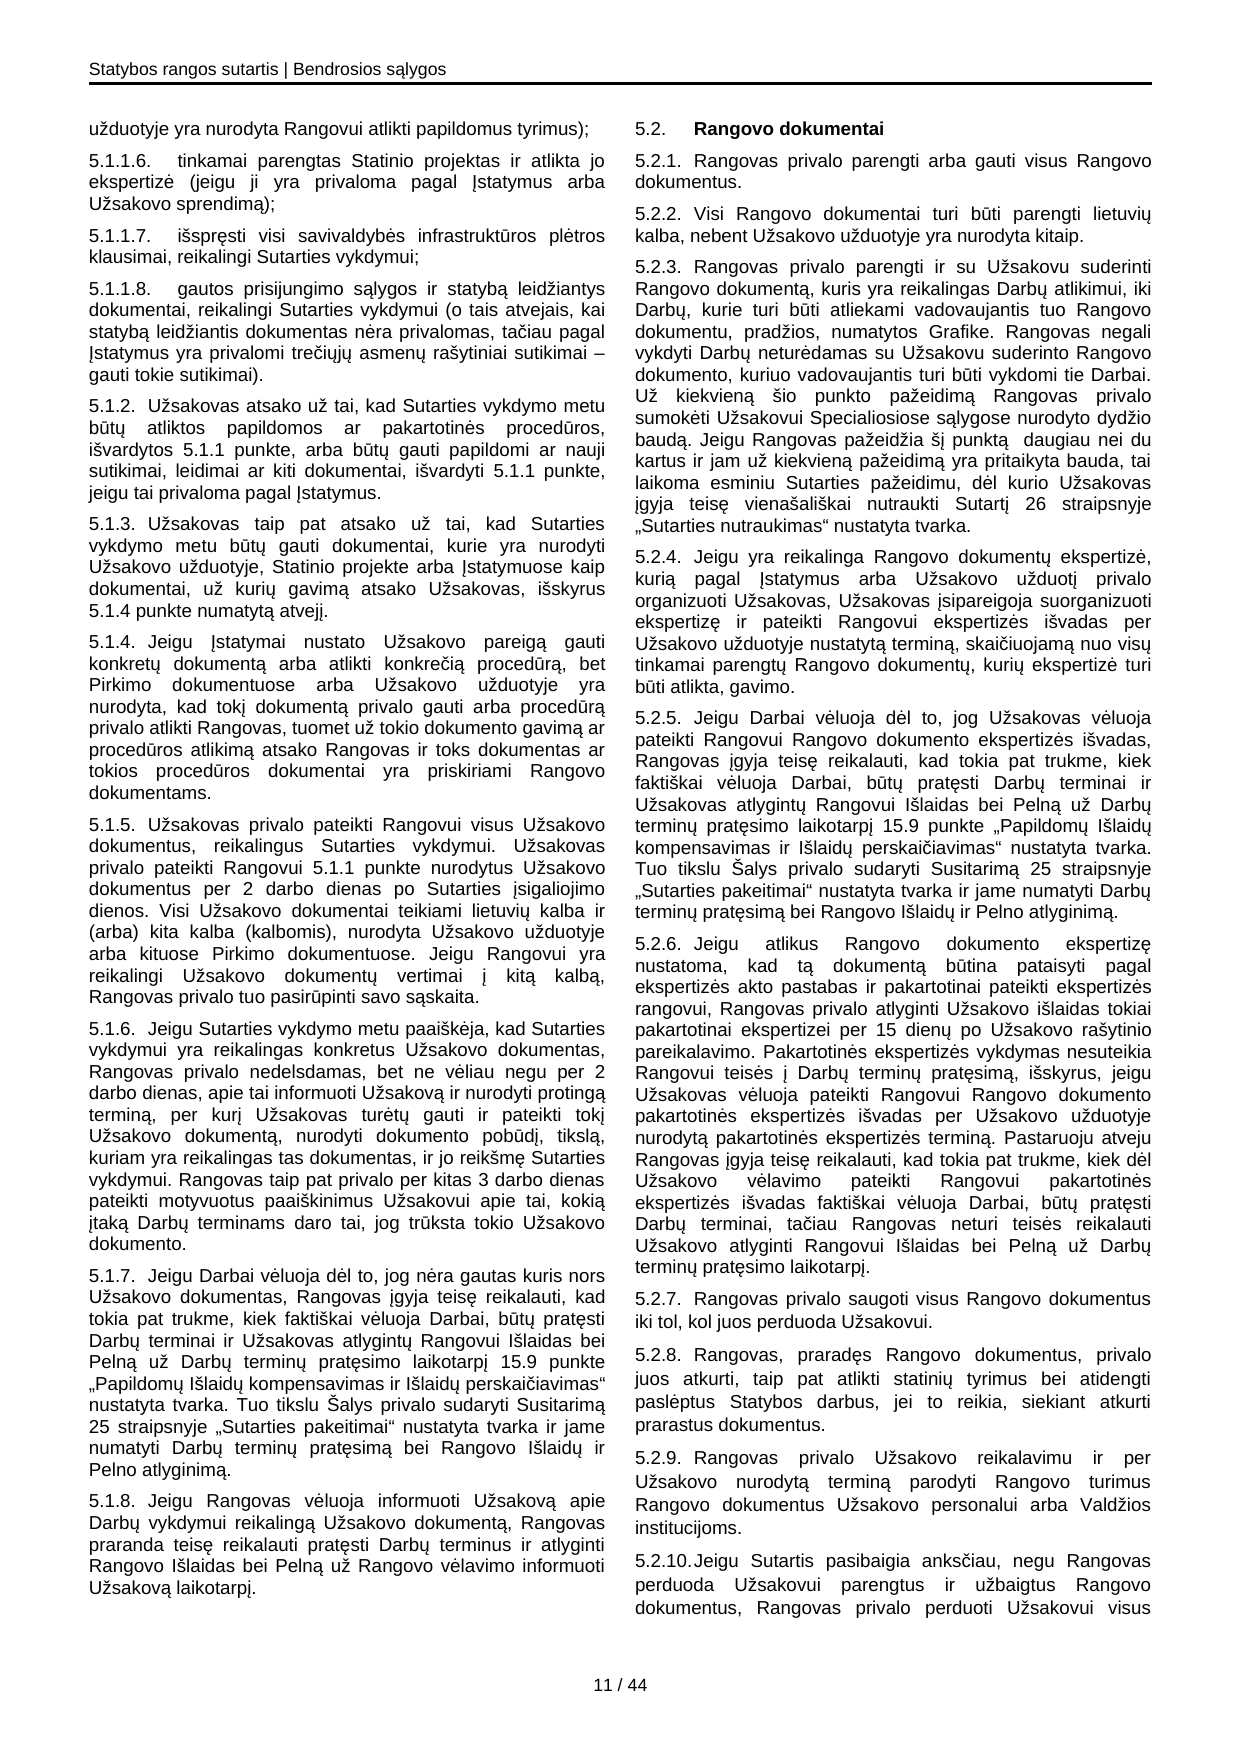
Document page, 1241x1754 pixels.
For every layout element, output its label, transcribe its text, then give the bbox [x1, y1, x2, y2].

list Rangovas privalo Užsakovo reikalavimu ir per Užsakovo nurodytą terminą parodyti Rangovo turimus Rangovo dokumentus Užsakovo personalui arba Valdžios institucijoms. [635, 1447, 1151, 1538]
list Rangovas privalo parengti arba gauti visus Rangovo dokumentus. [635, 150, 1152, 193]
list gautos prisijungimo sąlygos ir statybą leidžiantys dokumentai, reikalingi Sutarties vykdymui (o tais atvejais, kai statybą leidžiantis dokumentas nėra privalomas, tačiau pagal Įstatymus yra privalomi trečiųjų asmenų rašytiniai sutikimai – gauti tokie sutikimai). [89, 277, 605, 385]
list Jeigu atlikus Rangovo dokumento ekspertizę nustatoma, kad tą dokumentą būtina pataisyti pagal ekspertizės akto pastabas ir pakartotinai pateikti ekspertizės rangovui, Rangovas privalo atlyginti Užsakovo išlaidas tokiai pakartotinai ekspertizei per 15 dienų po Užsakovo rašytinio pareikalavimo. Pakartotinės ekspertizės vykdymas nesuteikia Rangovui teisės į Darbų terminų pratęsimą, išskyrus, jeigu Užsakovas vėluoja pateikti Rangovui Rangovo dokumento pakartotinės ekspertizės išvadas per Užsakovo užduotyje nurodytą pakartotinės ekspertizės terminą. Pastaruoju atveju Rangovas įgyja teisę reikalauti, kad tokia pat trukme, kiek dėl Užsakovo vėlavimo pateikti Rangovui pakartotinės ekspertizės išvadas faktiškai vėluoja Darbai, būtų pratęsti Darbų terminai, tačiau Rangovas neturi teisės reikalauti Užsakovo atlyginti Rangovui Išlaidas bei Pelną už Darbų terminų pratęsimo laikotarpį. [635, 933, 1152, 1278]
list Rangovas privalo saugoti visus Rangovo dokumentus iki tol, kol juos perduoda Užsakovui. [635, 1288, 1151, 1333]
list Jeigu Rangovas vėluoja informuoti Užsakovą apie Darbų vykdymui reikalingą Užsakovo dokumentą, Rangovas praranda teisę reikalauti pratęsti Darbų terminus ir atlyginti Rangovo Išlaidas bei Pelną už Rangovo vėlavimo informuoti Užsakovą laikotarpį. [89, 1490, 605, 1598]
list Jeigu Sutarties vykdymo metu paaiškėja, kad Sutarties vykdymui yra reikalingas konkretus Užsakovo dokumentas, Rangovas privalo nedelsdamas, bet ne vėliau negu per 2 darbo dienas, apie tai informuoti Užsakovą ir nurodyti protingą terminą, per kurį Užsakovas turėtų gauti ir pateikti tokį Užsakovo dokumentą, nurodyti dokumento pobūdį, tikslą, kuriam yra reikalingas tas dokumentas, ir jo reikšmę Sutarties vykdymui. Rangovas taip pat privalo per kitas 3 darbo dienas pateikti motyvuotus paaiškinimus Užsakovui apie tai, kokią įtaką Darbų terminams daro tai, jog trūksta tokio Užsakovo dokumento. [89, 1017, 605, 1255]
list Jeigu Darbai vėluoja dėl to, jog nėra gautas kuris nors Užsakovo dokumentas, Rangovas įgyja teisę reikalauti, kad tokia pat trukme, kiek faktiškai vėluoja Darbai, būtų pratęsti Darbų terminai ir Užsakovas atlygintų Rangovui Išlaidas bei Pelną už Darbų terminų pratęsimo laikotarpį 15.9 punkte „Papildomų Išlaidų kompensavimas ir Išlaidų perskaičiavimas“ nustatyta tvarka. Tuo tikslu Šalys privalo sudaryti Susitarimą 25 straipsnyje „Sutarties pakeitimai“ nustatyta tvarka ir jame numatyti Darbų terminų pratęsimą bei Rangovo Išlaidų ir Pelno atlyginimą. [89, 1265, 605, 1480]
list Visi Rangovo dokumentai turi būti parengti lietuvių kalba, nebent Užsakovo užduotyje yra nurodyta kitaip. [635, 203, 1152, 246]
subtitle Rangovo dokumentai [635, 118, 1152, 140]
list Užsakovas privalo pateikti Rangovui visus Užsakovo dokumentus, reikalingus Sutarties vykdymui. Užsakovas privalo pateikti Rangovui 5.1.1 punkte nurodytus Užsakovo dokumentus per 2 darbo dienas po Sutarties įsigaliojimo dienos. Visi Užsakovo dokumentai teikiami lietuvių kalba ir (arba) kita kalba (kalbomis), nurodyta Užsakovo užduotyje arba kituose Pirkimo dokumentuose. Jeigu Rangovui yra reikalingi Užsakovo dokumentų vertimai į kitą kalbą, Rangovas privalo tuo pasirūpinti savo sąskaita. [89, 813, 605, 1007]
list tinkamai parengtas Statinio projektas ir atlikta jo ekspertizė (jeigu ji yra privaloma pagal Įstatymus arba Užsakovo sprendimą); [89, 150, 605, 214]
list Jeigu yra reikalinga Rangovo dokumentų ekspertizė, kurią pagal Įstatymus arba Užsakovo užduotį privalo organizuoti Užsakovas, Užsakovas įsipareigoja suorganizuoti ekspertizę ir pateikti Rangovui ekspertizės išvadas per Užsakovo užduotyje nustatytą terminą, skaičiuojamą nuo visų tinkamai parengtų Rangovo dokumentų, kurių ekspertizė turi būti atlikta, gavimo. [635, 546, 1152, 697]
list Užsakovas atsako už tai, kad Sutarties vykdymo metu būtų atliktos papildomos ar pakartotinės procedūros, išvardytos 5.1.1 punkte, arba būtų gauti papildomi ar nauji sutikimai, leidimai ar kiti dokumentai, išvardyti 5.1.1 punkte, jeigu tai privaloma pagal Įstatymus. [89, 395, 605, 503]
list Jeigu Įstatymai nustato Užsakovo pareigą gauti konkretų dokumentą arba atlikti konkrečią procedūrą, bet Pirkimo dokumentuose arba Užsakovo užduotyje yra nurodyta, kad tokį dokumentą privalo gauti arba procedūrą privalo atlikti Rangovas, tuomet už tokio dokumento gavimą ar procedūros atlikimą atsako Rangovas ir toks dokumentas ar tokios procedūros dokumentai yra priskiriami Rangovo dokumentams. [89, 631, 605, 803]
list Rangovas, praradęs Rangovo dokumentus, privalo juos atkurti, taip pat atlikti statinių tyrimus bei atidengti paslėptus Statybos darbus, jei to reikia, siekiant atkurti prarastus dokumentus. [635, 1344, 1152, 1436]
list Rangovas privalo parengti ir su Užsakovu suderinti Rangovo dokumentą, kuris yra reikalingas Darbų atlikimui, iki Darbų, kurie turi būti atliekami vadovaujantis tuo Rangovo dokumentu, pradžios, numatytos Grafike. Rangovas negali vykdyti Darbų neturėdamas su Užsakovu suderinto Rangovo dokumento, kuriuo vadovaujantis turi būti vykdomi tie Darbai. Už kiekvieną šio punkto pažeidimą Rangovas privalo sumokėti Užsakovui Specialiosiose sąlygose nurodyto dydžio baudą. Jeigu Rangovas pažeidžia šį punktą daugiau nei du kartus ir jam už kiekvieną pažeidimą yra pritaikyta bauda, tai laikoma esminiu Sutarties pažeidimu, dėl kurio Užsakovas įgyja teisę vienašališkai nutraukti Sutartį 26 straipsnyje „Sutarties nutraukimas“ nustatyta tvarka. [635, 256, 1152, 536]
list Užsakovas taip pat atsako už tai, kad Sutarties vykdymo metu būtų gauti dokumentai, kurie yra nurodyti Užsakovo užduotyje, Statinio projekte arba Įstatymuose kaip dokumentai, už kurių gavimą atsako Užsakovas, išskyrus 5.1.4 punkte numatytą atvejį. [89, 513, 605, 621]
list išspręsti visi savivaldybės infrastruktūros plėtros klausimai, reikalingi Sutarties vykdymui; [89, 224, 605, 267]
list Jeigu Darbai vėluoja dėl to, jog Užsakovas vėluoja pateikti Rangovui Rangovo dokumento ekspertizės išvadas, Rangovas įgyja teisę reikalauti, kad tokia pat trukme, kiek faktiškai vėluoja Darbai, būtų pratęsti Darbų terminai ir Užsakovas atlygintų Rangovui Išlaidas bei Pelną už Darbų terminų pratęsimo laikotarpį 15.9 punkte „Papildomų Išlaidų kompensavimas ir Išlaidų perskaičiavimas“ nustatyta tvarka. Tuo tikslu Šalys privalo sudaryti Susitarimą 25 straipsnyje „Sutarties pakeitimai“ nustatyta tvarka ir jame numatyti Darbų terminų pratęsimą bei Rangovo Išlaidų ir Pelno atlyginimą. [635, 707, 1152, 923]
